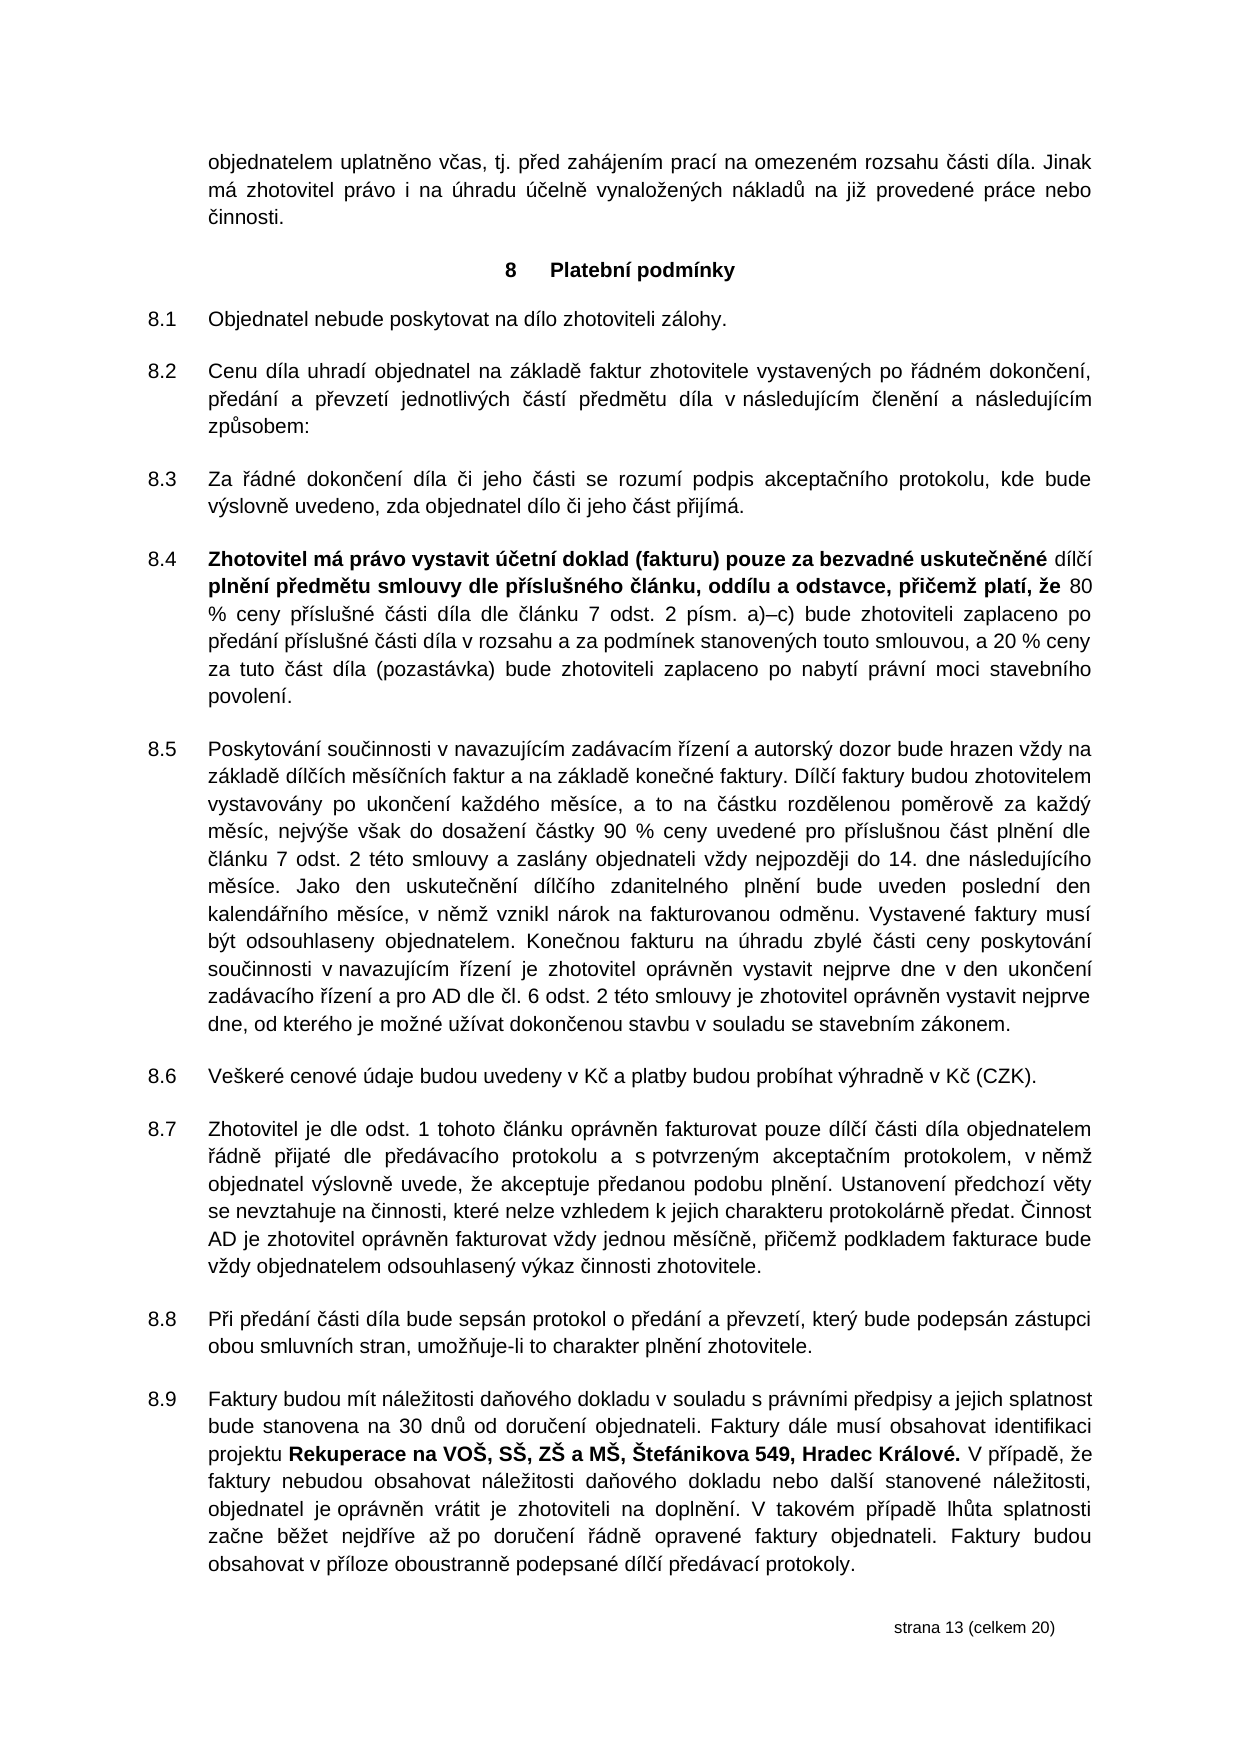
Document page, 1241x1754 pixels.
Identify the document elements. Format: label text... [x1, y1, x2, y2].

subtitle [148, 150, 1092, 229]
subtitle Zhotovitel je dle odst. 1 tohoto článku oprávněn fakturovat pouze dílčí části díla objednatelem řádně přijaté dle předávacího protokolu a s potvrzeným akceptačním protokolem, v němž objednatel výslovně uvede, že akceptuje předanou podobu plnění. Ustanovení předchozí věty se nevztahuje na činnosti, které nelze vzhledem k jejich charakteru protokolárně předat. Činnost AD je zhotovitel oprávněn fakturovat vždy jednou měsíčně, přičemž podkladem fakturace bude vždy objednatelem odsouhlasený výkaz činnosti zhotovitele. [148, 1116, 1092, 1278]
subtitle Za řádné dokončení díla či jeho části se rozumí podpis akceptačního protokolu, kde bude výslovně uvedeno, zda objednatel dílo či jeho část přijímá. [148, 466, 1092, 518]
subtitle Veškeré cenové údaje budou uvedeny v Kč a platby budou probíhat výhradně v Kč (CZK). [148, 1064, 1092, 1088]
subtitle Poskytování součinnosti v navazujícím zadávacím řízení a autorský dozor bude hrazen vždy na základě dílčích měsíčních faktur a na základě konečné faktury. Dílčí faktury budou zhotovitelem vystavovány po ukončení každého měsíce, a to na částku rozdělenou poměrově za každý měsíc, nejvýše však do dosažení částky 90 % ceny uvedené pro příslušnou část plnění dle článku 7 odst. 2 této smlouvy a zaslány objednateli vždy nejpozději do 14. dne následujícího měsíce. Jako den uskutečnění dílčího zdanitelného plnění bude uveden poslední den kalendářního měsíce, v němž vznikl nárok na fakturovanou odměnu. Vystavené faktury musí být odsouhlaseny objednatelem. Konečnou fakturu na úhradu zbylé části ceny poskytování součinnosti v navazujícím řízení je zhotovitel oprávněn vystavit nejprve dne v den ukončení zadávacího řízení a pro AD dle čl. 6 odst. 2 této smlouvy je zhotovitel oprávněn vystavit nejprve dne, od kterého je možné užívat dokončenou stavbu v souladu se stavebním zákonem. [148, 736, 1092, 1035]
subtitle Při předání části díla bude sepsán protokol o předání a převzetí, který bude podepsán zástupci obou smluvních stran, umožňuje-li to charakter plnění zhotovitele. [148, 1306, 1092, 1358]
subtitle Zhotovitel má právo vystavit účetní doklad (fakturu) pouze za bezvadné uskutečněné dílčí plnění předmětu smlouvy dle příslušného článku, oddílu a odstavce, přičemž platí, že 80 % ceny příslušné části díla dle článku 7 odst. 2 písm. a)–c) bude zhotoviteli zaplaceno po předání příslušné části díla v rozsahu a za podmínek stanovených touto smlouvou, a 20 % ceny za tuto část díla (pozastávka) bude zhotoviteli zaplaceno po nabytí právní moci stavebního povolení. [148, 546, 1092, 708]
subtitle Cenu díla uhradí objednatel na základě faktur zhotovitele vystavených po řádném dokončení, předání a převzetí jednotlivých částí předmětu díla v následujícím členění a následujícím způsobem: [148, 359, 1092, 438]
subtitle Objednatel nebude poskytovat na dílo zhotoviteli zálohy. [148, 306, 1092, 330]
subtitle Faktury budou mít náležitosti daňového dokladu v souladu s právními předpisy a jejich splatnost bude stanovena na 30 dnů od doručení objednateli. Faktury dále musí obsahovat identifikaci projektu Rekuperace na VOŠ, SŠ, ZŠ a MŠ, Štefánikova 549, Hradec Králové. V případě, že faktury nebudou obsahovat náležitosti daňového dokladu nebo další stanovené náležitosti, objednatel je oprávněn vrátit je zhotoviteli na doplnění. V takovém případě lhůta splatnosti začne běžet nejdříve až po doručení řádně opravené faktury objednateli. Faktury budou obsahovat v příloze oboustranně podepsané dílčí předávací protokoly. [148, 1386, 1092, 1575]
subtitle Platební podmínky [148, 257, 1092, 281]
